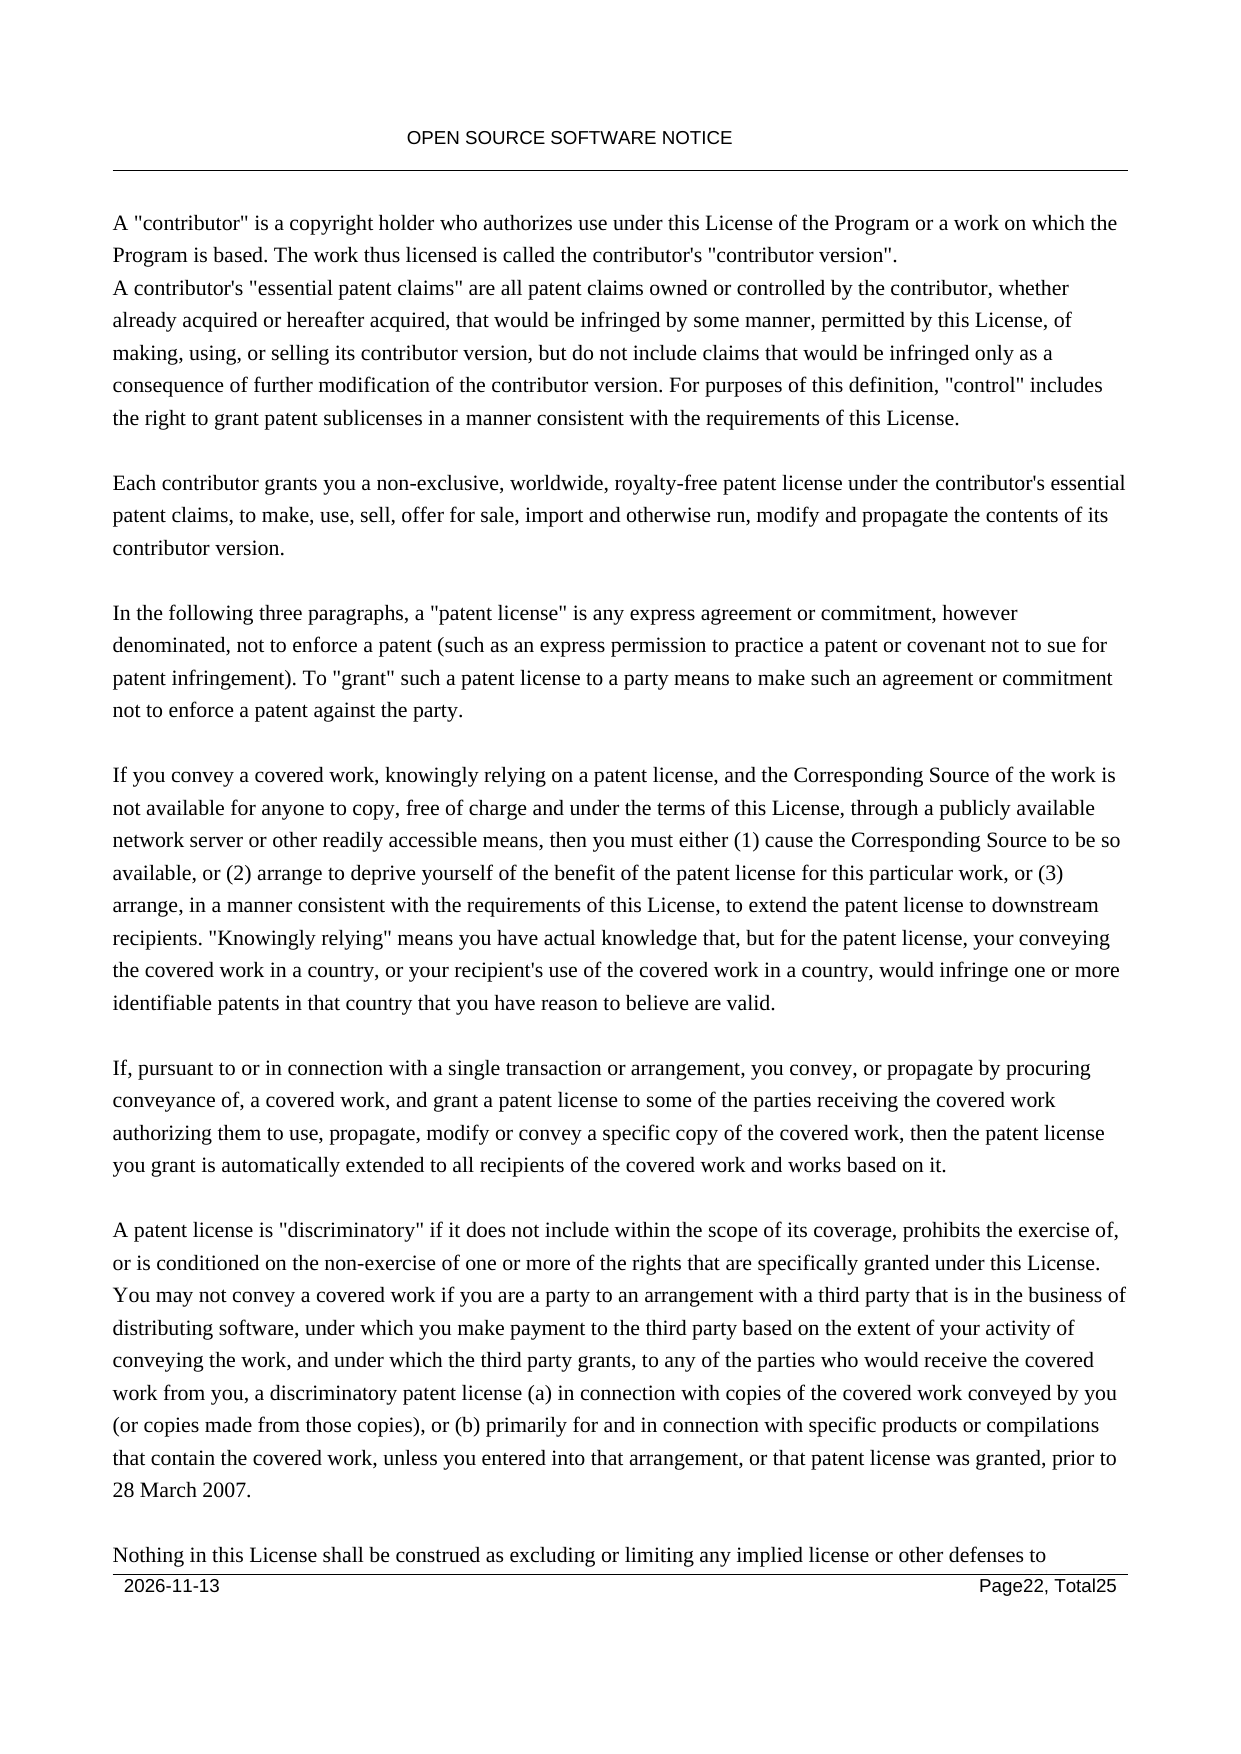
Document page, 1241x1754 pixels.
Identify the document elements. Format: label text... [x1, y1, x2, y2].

text A "contributor" is a copyright holder who authorizes use under this License of the Program or a work on which the Program is based. The work thus licensed is called the contributor's "contributor version". [112, 206, 1128, 271]
text If you convey a covered work, knowingly relying on a patent license, and the Corresponding Source of the work is not available for anyone to copy, free of charge and under the terms of this License, through a publicly available network server or other readily accessible means, then you must either (1) cause the Corresponding Source to be so available, or (2) arrange to deprive yourself of the benefit of the patent license for this particular work, or (3) arrange, in a manner consistent with the requirements of this License, to extend the patent license to downstream recipients. "Knowingly relying" means you have actual knowledge that, but for the patent license, your conveying the covered work in a country, or your recipient's use of the covered work in a country, would infringe one or more identifiable patents in that country that you have reason to believe are valid. [112, 759, 1128, 1019]
text In the following three paragraphs, a "patent license" is any express agreement or commitment, however denominated, not to enforce a patent (such as an express permission to practice a patent or covenant not to sue for patent infringement). To "grant" such a patent license to a party means to make such an agreement or commitment not to enforce a patent against the party. [112, 596, 1128, 726]
text If, pursuant to or in connection with a single transaction or arrangement, you convey, or propagate by procuring conveyance of, a covered work, and grant a patent license to some of the parties receiving the covered work authorizing them to use, propagate, modify or convey a specific copy of the covered work, then the patent license you grant is automatically extended to all recipients of the covered work and works based on it. [112, 1051, 1128, 1181]
text A patent license is "discriminatory" if it does not include within the scope of its coverage, prohibits the exercise of, or is conditioned on the non-exercise of one or more of the rights that are specifically granted under this License. You may not convey a covered work if you are a party to an arrangement with a third party that is in the business of distributing software, under which you make payment to the third party based on the extent of your activity of conveying the work, and under which the third party grants, to any of the parties who would receive the covered work from you, a discriminatory patent license (a) in connection with copies of the covered work conveyed by you (or copies made from those copies), or (b) primarily for and in connection with specific products or compilations that contain the covered work, unless you entered into that arrangement, or that patent license was granted, prior to 28 March 2007. [112, 1214, 1128, 1506]
text A contributor's "essential patent claims" are all patent claims owned or controlled by the contributor, whether already acquired or hereafter acquired, that would be infringed by some manner, permitted by this License, of making, using, or selling its contributor version, but do not include claims that would be infringed only as a consequence of further modification of the contributor version. For purposes of this definition, "control" includes the right to grant patent sublicenses in a manner consistent with the requirements of this License. [112, 271, 1128, 434]
text Each contributor grants you a non-exclusive, worldwide, royalty-free patent license under the contributor's essential patent claims, to make, use, sell, offer for sale, import and otherwise run, modify and propagate the contents of its contributor version. [112, 466, 1128, 564]
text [112, 1539, 1128, 1571]
